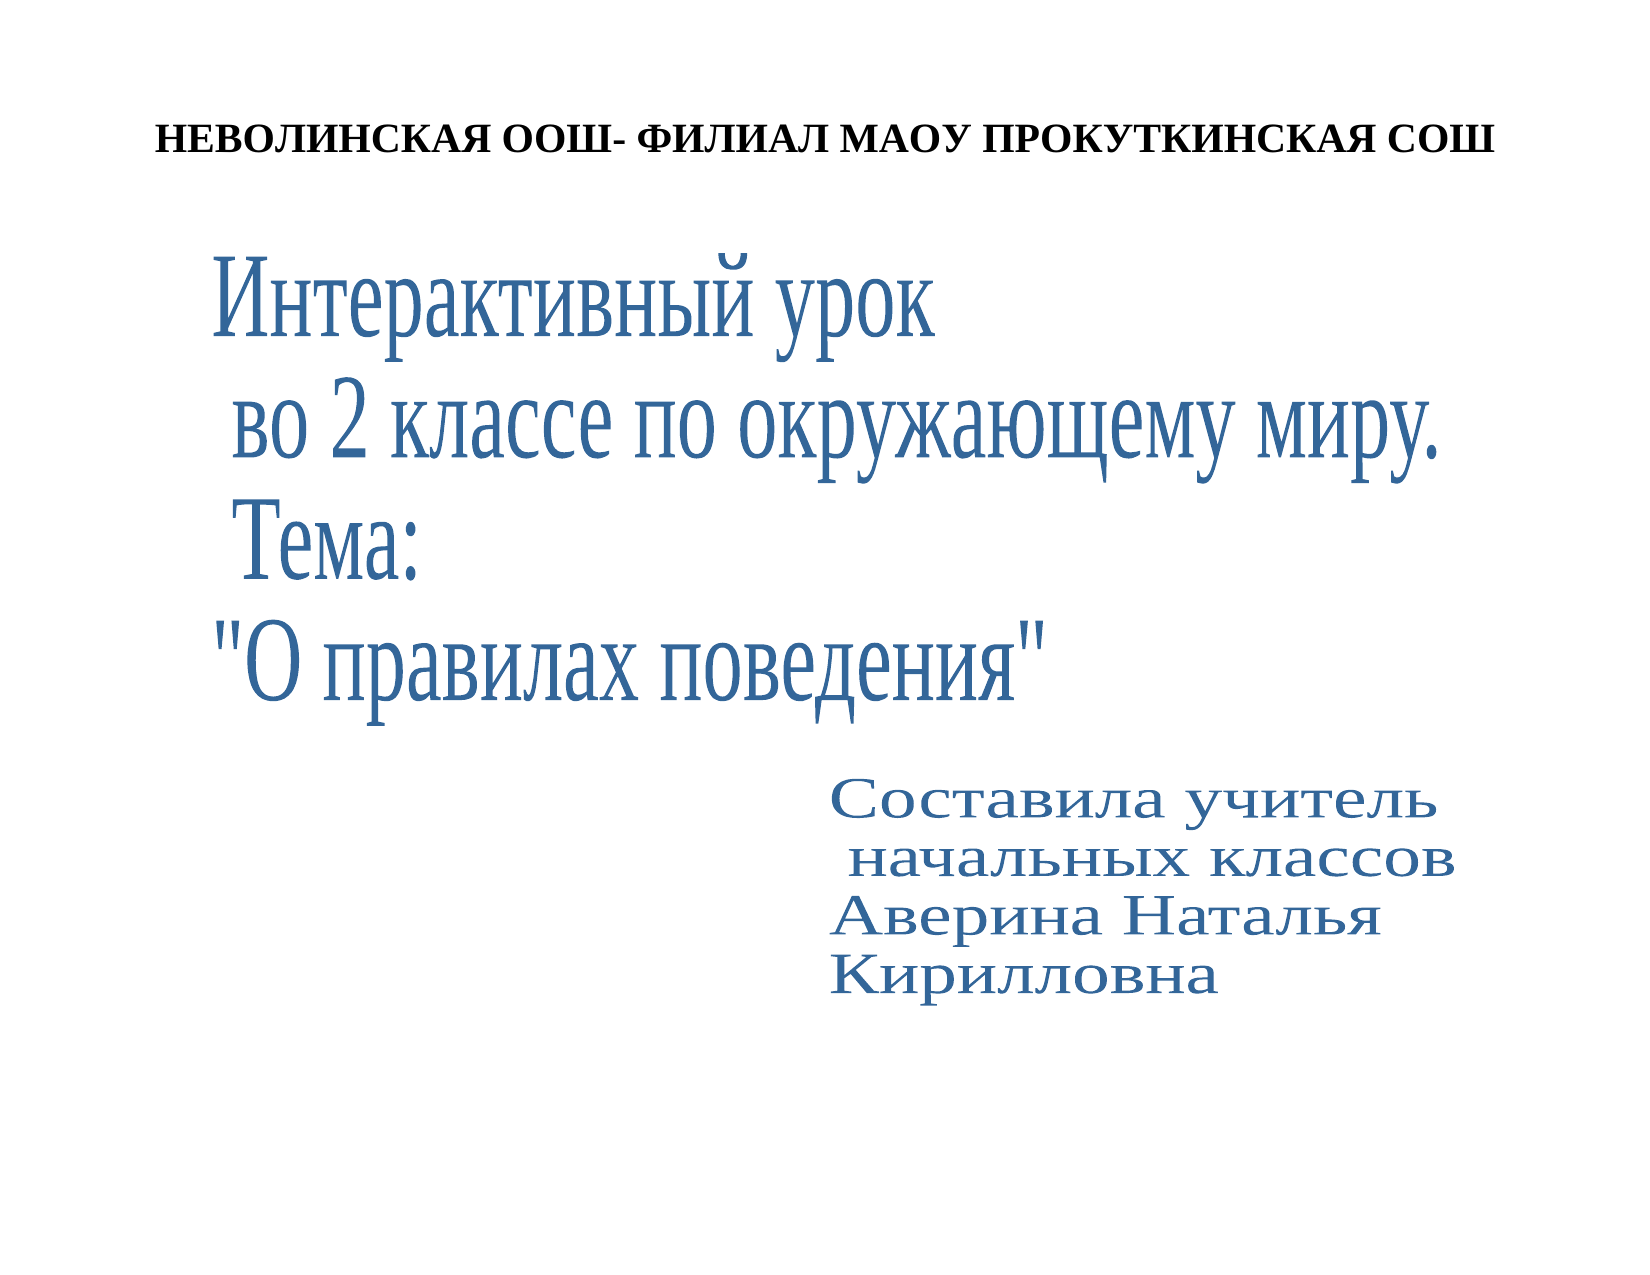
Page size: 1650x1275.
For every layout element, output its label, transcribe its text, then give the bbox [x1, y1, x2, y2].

text нЕВОЛИНСКАЯ ООШ- ФИЛИАЛ МАОУ пРОКУТКИНСКАЯ СОШ [118, 114, 1532, 162]
